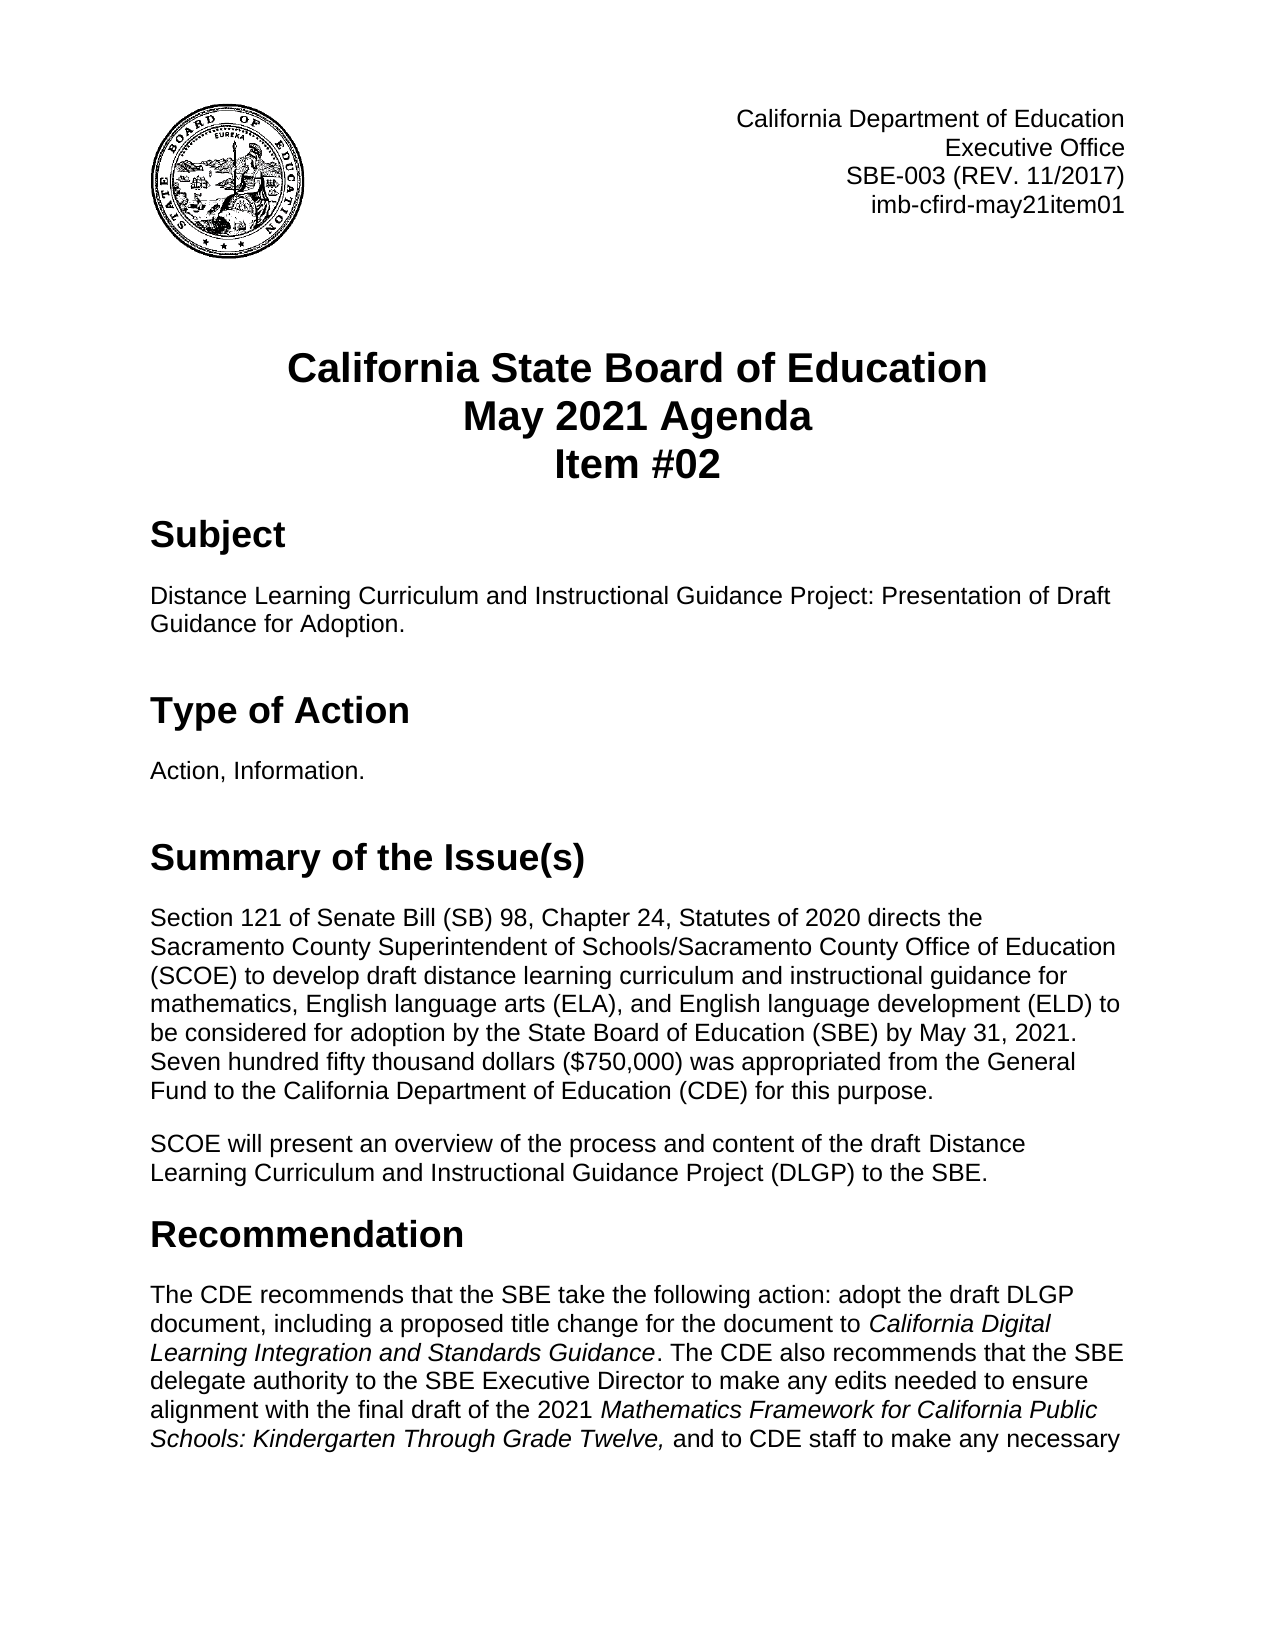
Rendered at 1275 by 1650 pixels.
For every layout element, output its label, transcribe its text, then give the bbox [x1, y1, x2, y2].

text Action, Information. [150, 756, 1125, 785]
text imb-cfird-may21item01 [675, 190, 1125, 219]
text SBE-003 (REV. 11/2017) [675, 161, 1125, 190]
text California Department of Education [675, 104, 1125, 132]
subtitle Subject [150, 513, 1125, 556]
subtitle California State Board of Education May 2021 Agenda Item #02 [150, 344, 1125, 488]
text Section 121 of Senate Bill (SB) 98, Chapter 24, Statutes of 2020 directs the Sacramento County Superintendent of Schools/Sacramento County Office of Education (SCOE) to develop draft distance learning curriculum and instructional guidance for mathematics, English language arts (ELA), and English language development (ELD) to be considered for adoption by the State Board of Education (SBE) by May 31, 2021. Seven hundred fifty thousand dollars ($750,000) was appropriated from the General Fund to the California Department of Education (CDE) for this purpose. [150, 903, 1125, 1104]
text SCOE will present an overview of the process and content of the draft Distance Learning Curriculum and Instructional Guidance Project (DLGP) to the SBE. [150, 1129, 1125, 1187]
subtitle Recommendation [150, 1212, 1125, 1255]
subtitle Summary of the Issue(s) [150, 835, 1125, 878]
subtitle Type of Action [150, 688, 1125, 731]
text Distance Learning Curriculum and Instructional Guidance Project: Presentation of Draft Guidance for Adoption. [150, 581, 1125, 638]
picture [150, 103, 305, 259]
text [150, 1280, 1125, 1453]
text Executive Office [675, 132, 1125, 161]
